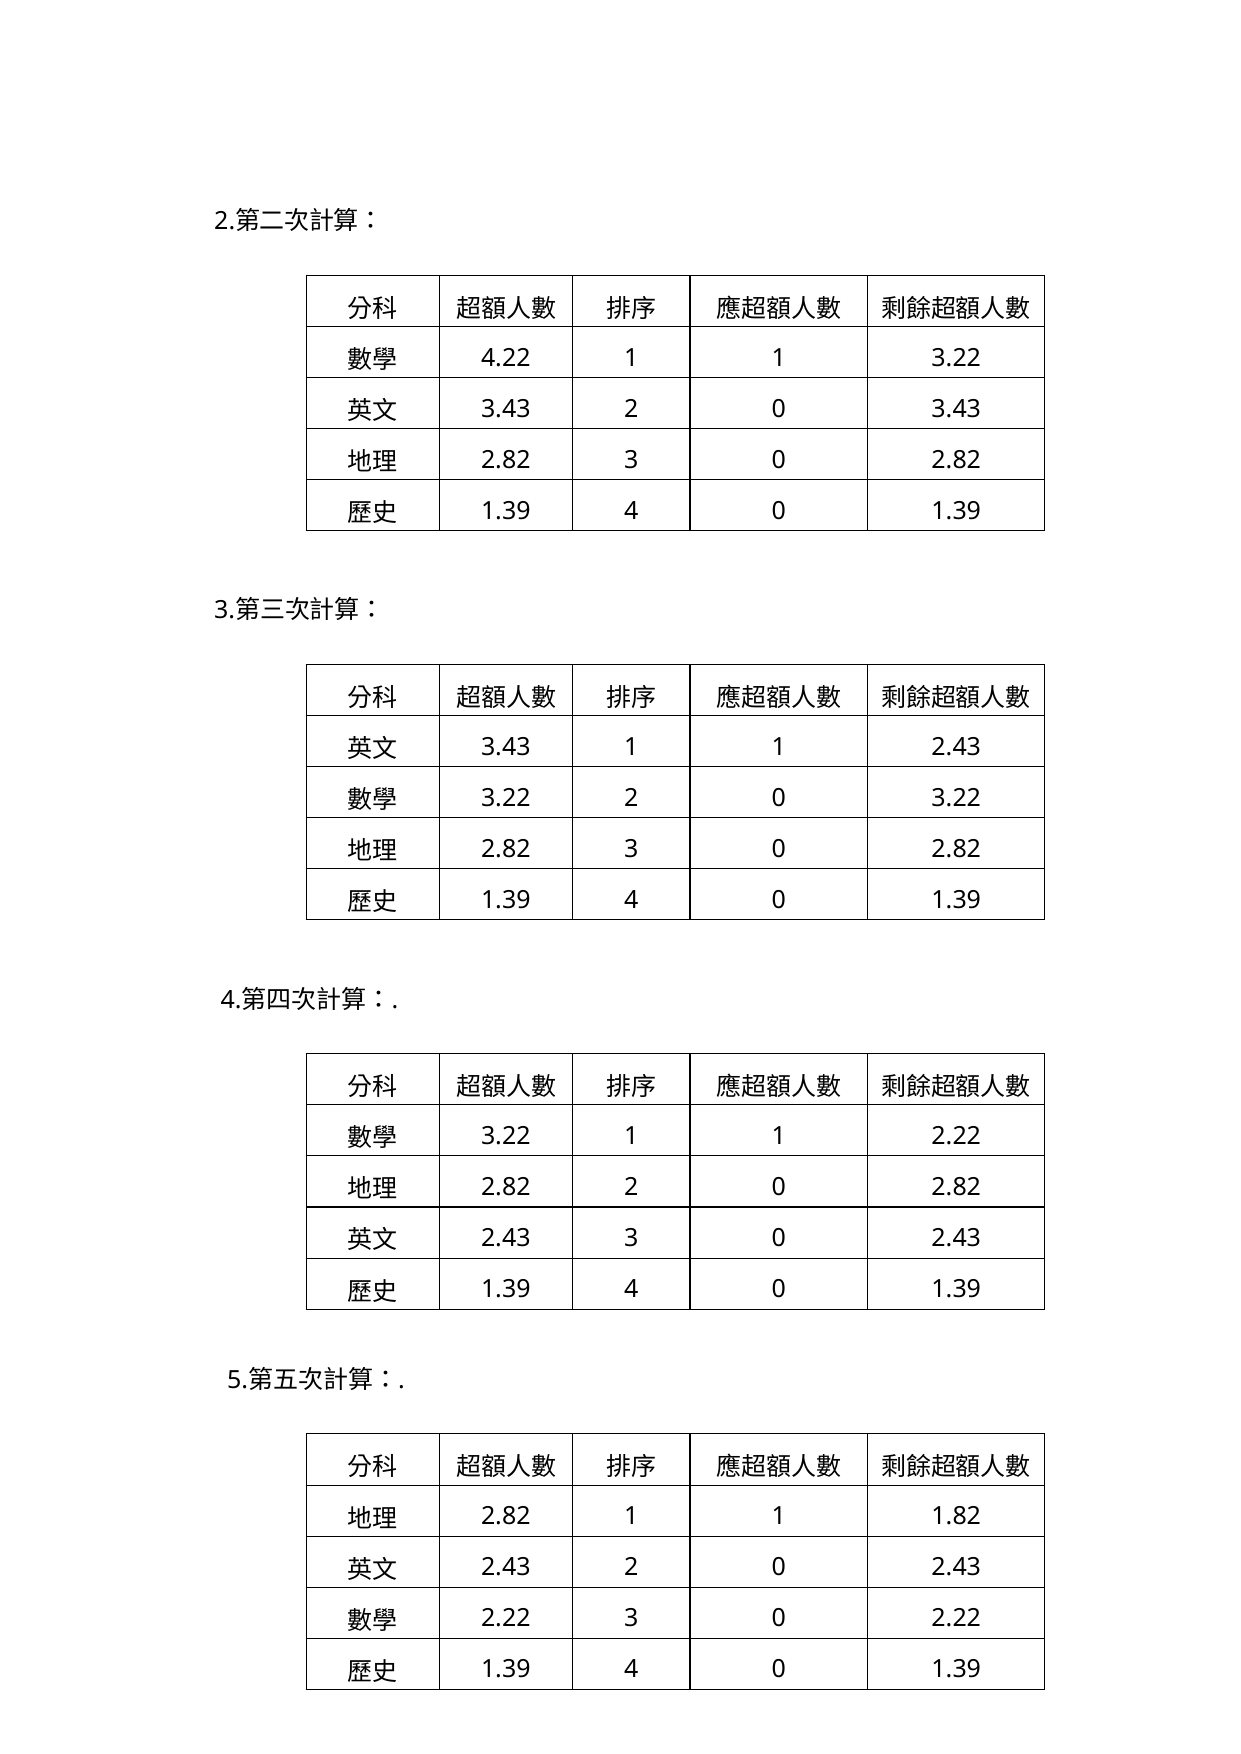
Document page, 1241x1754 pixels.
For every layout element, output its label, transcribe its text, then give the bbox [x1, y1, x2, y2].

table_cell 數學 [307, 327, 439, 377]
table_cell 3.22 [868, 327, 1044, 377]
table_cell 3 [573, 818, 689, 868]
table_cell 1.39 [440, 1259, 572, 1308]
table_cell 4 [573, 1259, 689, 1308]
table_cell 1.39 [868, 1639, 1044, 1689]
table_cell 2.82 [440, 818, 572, 868]
table_cell 3.43 [440, 378, 572, 428]
table_cell 地理 [307, 818, 439, 868]
table_cell 1.82 [868, 1486, 1044, 1536]
table_header 分科 [307, 1434, 439, 1484]
table_cell 3.43 [440, 716, 572, 766]
table_cell 2.43 [868, 1208, 1044, 1257]
table_cell 3.22 [440, 767, 572, 817]
table_cell 0 [691, 767, 867, 817]
table_header 超額人數 [440, 1054, 572, 1104]
table_cell 歷史 [307, 480, 439, 530]
table_cell 2 [573, 1537, 689, 1587]
table_cell 4.22 [440, 327, 572, 377]
table_cell 歷史 [307, 1639, 439, 1689]
table_cell 2.82 [440, 1156, 572, 1206]
table_cell 4 [573, 869, 689, 919]
table_cell 1 [691, 716, 867, 766]
table_cell 2.82 [440, 429, 572, 479]
table_header 分科 [307, 1054, 439, 1104]
table_cell 數學 [307, 767, 439, 817]
table_header 剩餘超額人數 [868, 665, 1044, 715]
table_cell 0 [691, 818, 867, 868]
table_header 超額人數 [440, 665, 572, 715]
table_cell 0 [691, 378, 867, 428]
table_cell 3 [573, 1208, 689, 1257]
table_header 排序 [573, 1054, 689, 1104]
table_cell 2.43 [868, 1537, 1044, 1587]
table_cell 2.22 [868, 1588, 1044, 1638]
table_cell 英文 [307, 1208, 439, 1257]
table_header 排序 [573, 1434, 689, 1484]
table_cell 1.39 [868, 480, 1044, 530]
table_cell 0 [691, 429, 867, 479]
table_cell 數學 [307, 1588, 439, 1638]
table_cell 英文 [307, 716, 439, 766]
table_header 應超額人數 [691, 276, 867, 326]
table_cell 3.43 [868, 378, 1044, 428]
table_cell 地理 [307, 1486, 439, 1536]
table_cell 2.43 [868, 716, 1044, 766]
text 3.第三次計算： [175, 590, 1065, 626]
table_cell 1 [691, 327, 867, 377]
table_cell 1.39 [440, 480, 572, 530]
table_cell 2.43 [440, 1537, 572, 1587]
table_cell 1 [573, 327, 689, 377]
table_header 分科 [307, 665, 439, 715]
table_cell 3 [573, 429, 689, 479]
table_cell 歷史 [307, 869, 439, 919]
table_cell 歷史 [307, 1259, 439, 1308]
table_header 剩餘超額人數 [868, 276, 1044, 326]
table_header 應超額人數 [691, 1054, 867, 1104]
text 2.第二次計算： [175, 201, 1065, 237]
table_cell 1.39 [440, 869, 572, 919]
table_cell 1.39 [868, 1259, 1044, 1308]
table_cell 2.82 [868, 429, 1044, 479]
table_cell 1 [573, 716, 689, 766]
table_cell 0 [691, 1259, 867, 1308]
table_cell 2.43 [440, 1208, 572, 1257]
table_cell 1 [573, 1486, 689, 1536]
table_header 分科 [307, 276, 439, 326]
table_cell 1.39 [440, 1639, 572, 1689]
table_cell 0 [691, 1588, 867, 1638]
table_cell 2 [573, 767, 689, 817]
table_cell 3.22 [868, 767, 1044, 817]
table_header 超額人數 [440, 276, 572, 326]
text 4.第四次計算：. [175, 979, 1065, 1016]
table_header 應超額人數 [691, 1434, 867, 1484]
table_cell 2.82 [868, 818, 1044, 868]
table_cell 0 [691, 1639, 867, 1689]
table_header 排序 [573, 276, 689, 326]
table_cell 2.82 [868, 1156, 1044, 1206]
table_cell 英文 [307, 1537, 439, 1587]
table_cell 3 [573, 1588, 689, 1638]
table_cell 1 [573, 1105, 689, 1155]
table_cell 0 [691, 1156, 867, 1206]
table_cell 1 [691, 1486, 867, 1536]
table_header 剩餘超額人數 [868, 1054, 1044, 1104]
table_cell 4 [573, 480, 689, 530]
table_cell 2.22 [440, 1588, 572, 1638]
table_cell 1 [691, 1105, 867, 1155]
table_cell 0 [691, 480, 867, 530]
table_header 排序 [573, 665, 689, 715]
table_cell 0 [691, 1208, 867, 1257]
table_cell 3.22 [440, 1105, 572, 1155]
table_cell 2 [573, 378, 689, 428]
table_cell 2.22 [868, 1105, 1044, 1155]
table_cell 2.82 [440, 1486, 572, 1536]
table_cell 2 [573, 1156, 689, 1206]
text 5.第五次計算：. [175, 1359, 1065, 1396]
table_header 超額人數 [440, 1434, 572, 1484]
table_cell 0 [691, 869, 867, 919]
table_cell 英文 [307, 378, 439, 428]
table_cell 4 [573, 1639, 689, 1689]
table_header 應超額人數 [691, 665, 867, 715]
table_cell 1.39 [868, 869, 1044, 919]
table_header 剩餘超額人數 [868, 1434, 1044, 1484]
table_cell 0 [691, 1537, 867, 1587]
table_cell 地理 [307, 1156, 439, 1206]
table_cell 地理 [307, 429, 439, 479]
table_cell 數學 [307, 1105, 439, 1155]
